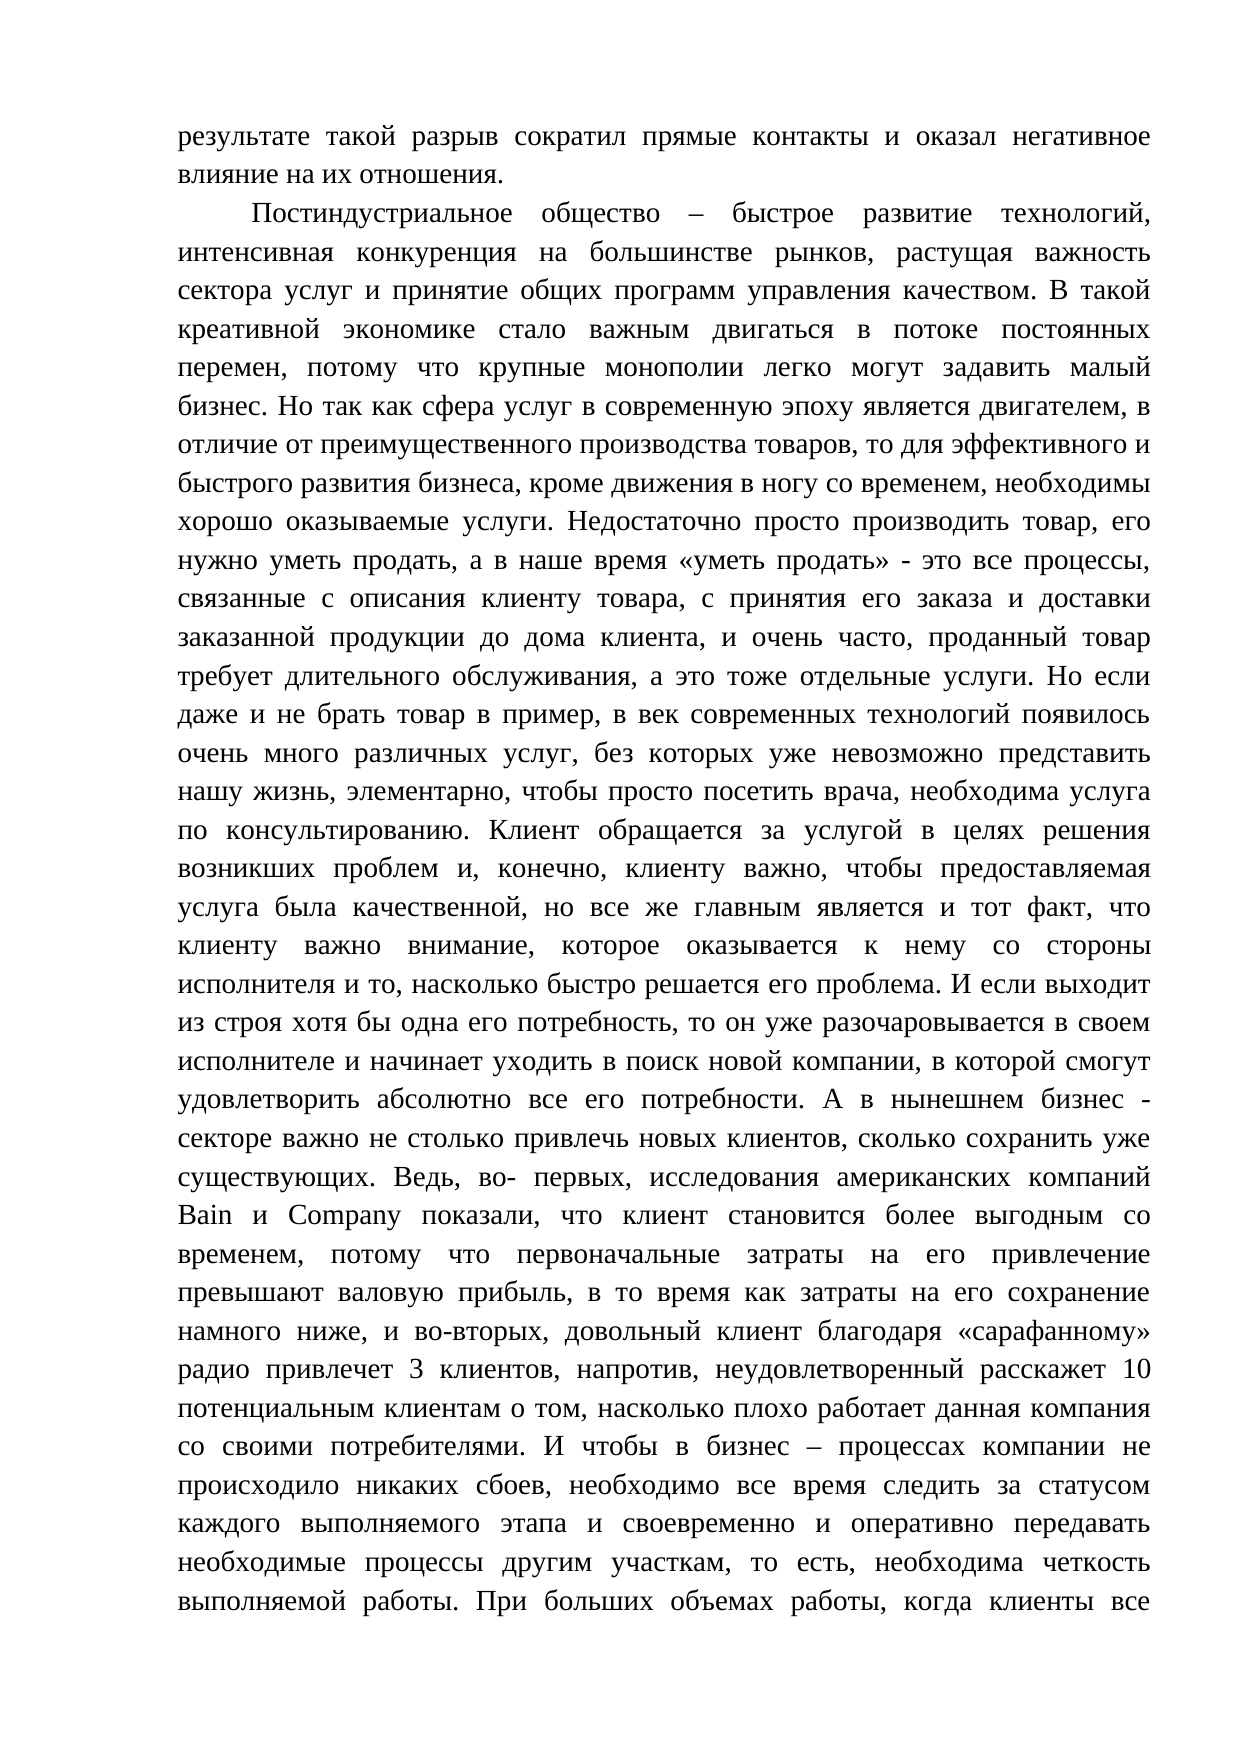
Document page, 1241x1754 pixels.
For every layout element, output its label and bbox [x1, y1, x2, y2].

text [177, 118, 1152, 190]
text [177, 195, 1152, 1616]
